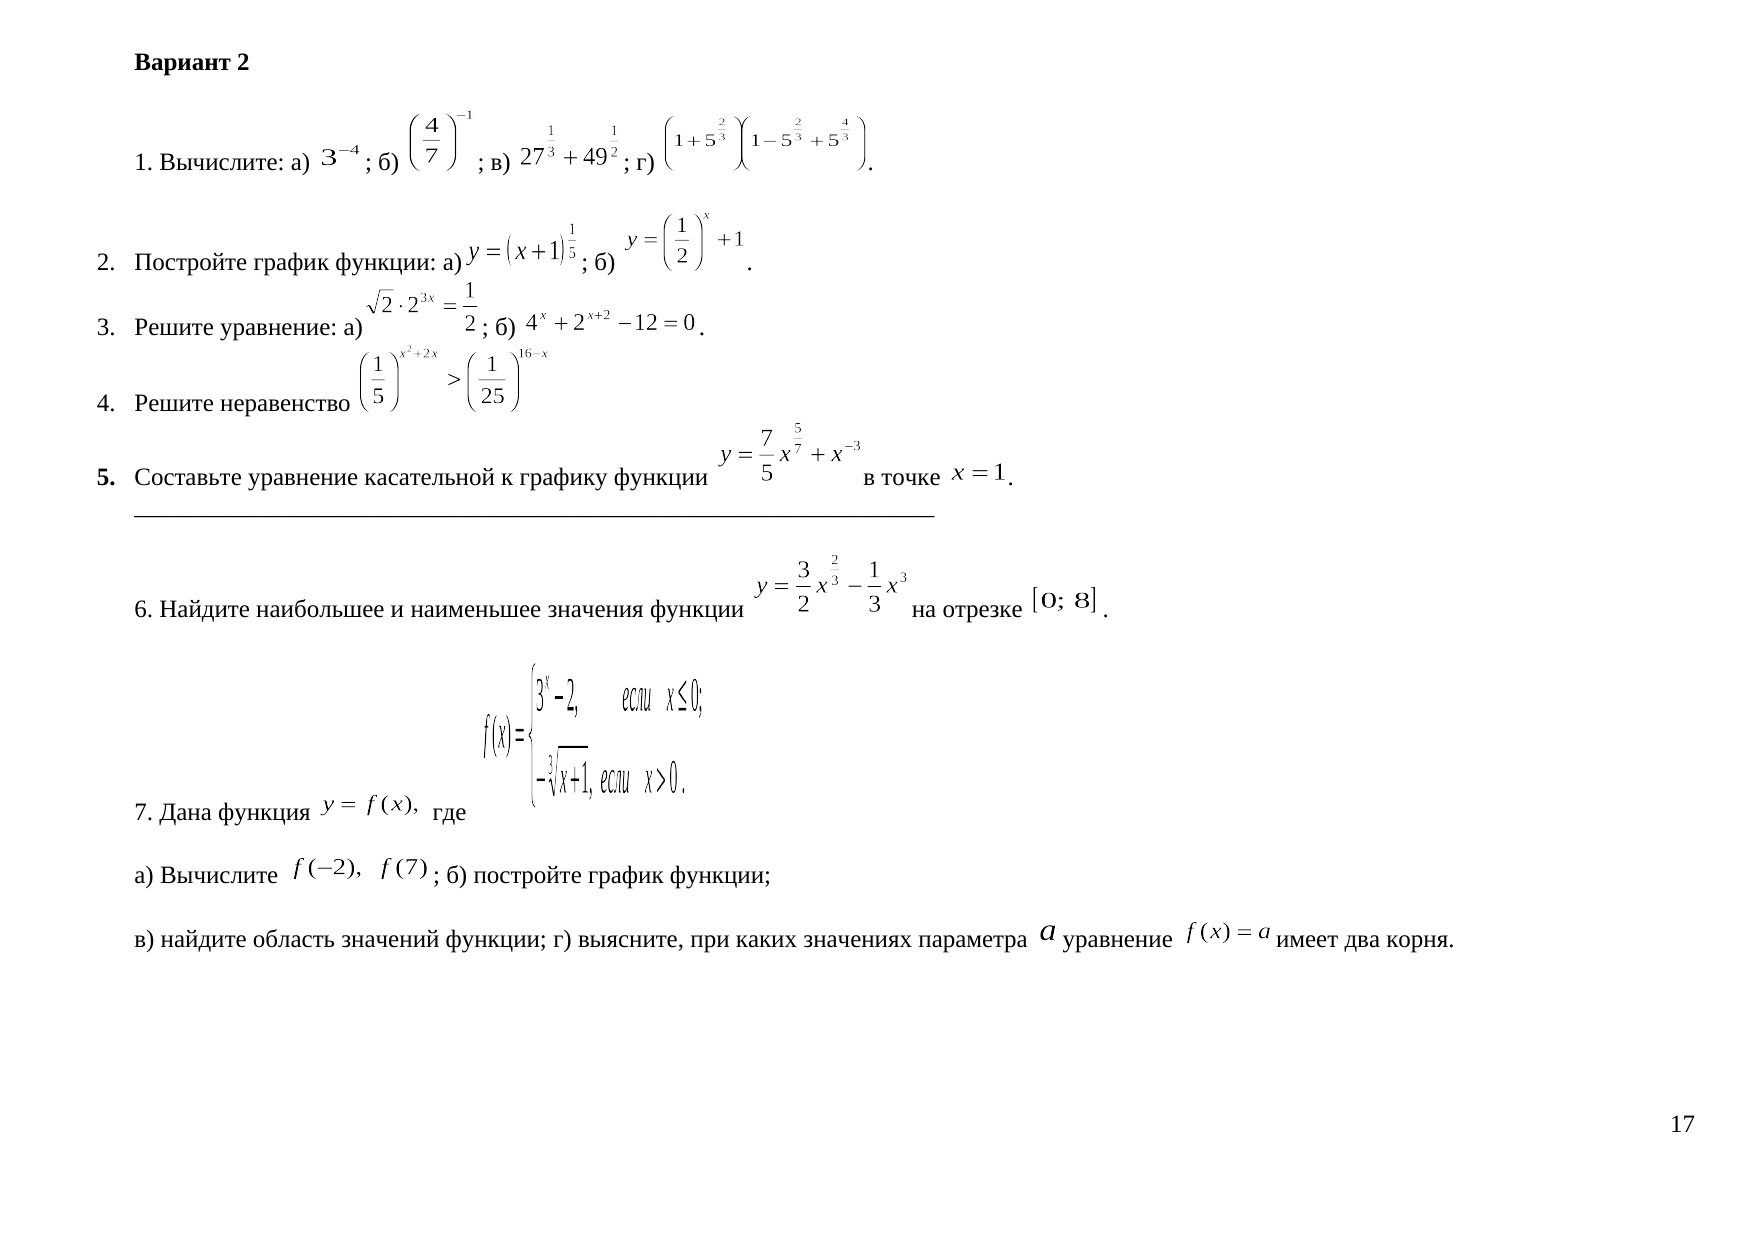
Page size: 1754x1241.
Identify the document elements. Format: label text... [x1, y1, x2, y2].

text Вариант 2 1. Вычислите: а) ; б) ; в) ; г) . [134, 47, 1695, 176]
picture [362, 276, 482, 336]
picture [316, 790, 433, 820]
picture [356, 340, 553, 412]
list Решите уравнение: а); б) . [97, 276, 1695, 341]
picture [661, 112, 868, 171]
picture [621, 205, 747, 271]
list Решите неравенство [97, 341, 1695, 417]
list Составьте уравнение касательной к графику функции в точке . ________________________________________________________________ 6. Найдите наибольшее и наименьшее значения функции на отрезке . 7. Дана функция где а) Вычислите ; б) постройте график функции; в) найдите область значений функции; г) выясните, при каких значениях параметра уравнение имеет два корня. [97, 417, 1695, 1039]
picture [516, 118, 623, 171]
picture [946, 457, 1008, 486]
picture [1178, 917, 1276, 948]
picture [1028, 585, 1103, 617]
picture [714, 416, 863, 486]
picture [405, 104, 478, 171]
picture [472, 651, 711, 820]
picture [316, 139, 365, 171]
picture [1034, 919, 1063, 948]
picture [284, 854, 433, 884]
list Постройте график функции: а); б) . [97, 205, 1695, 276]
picture [462, 216, 581, 271]
picture [750, 548, 912, 617]
picture [522, 304, 699, 336]
